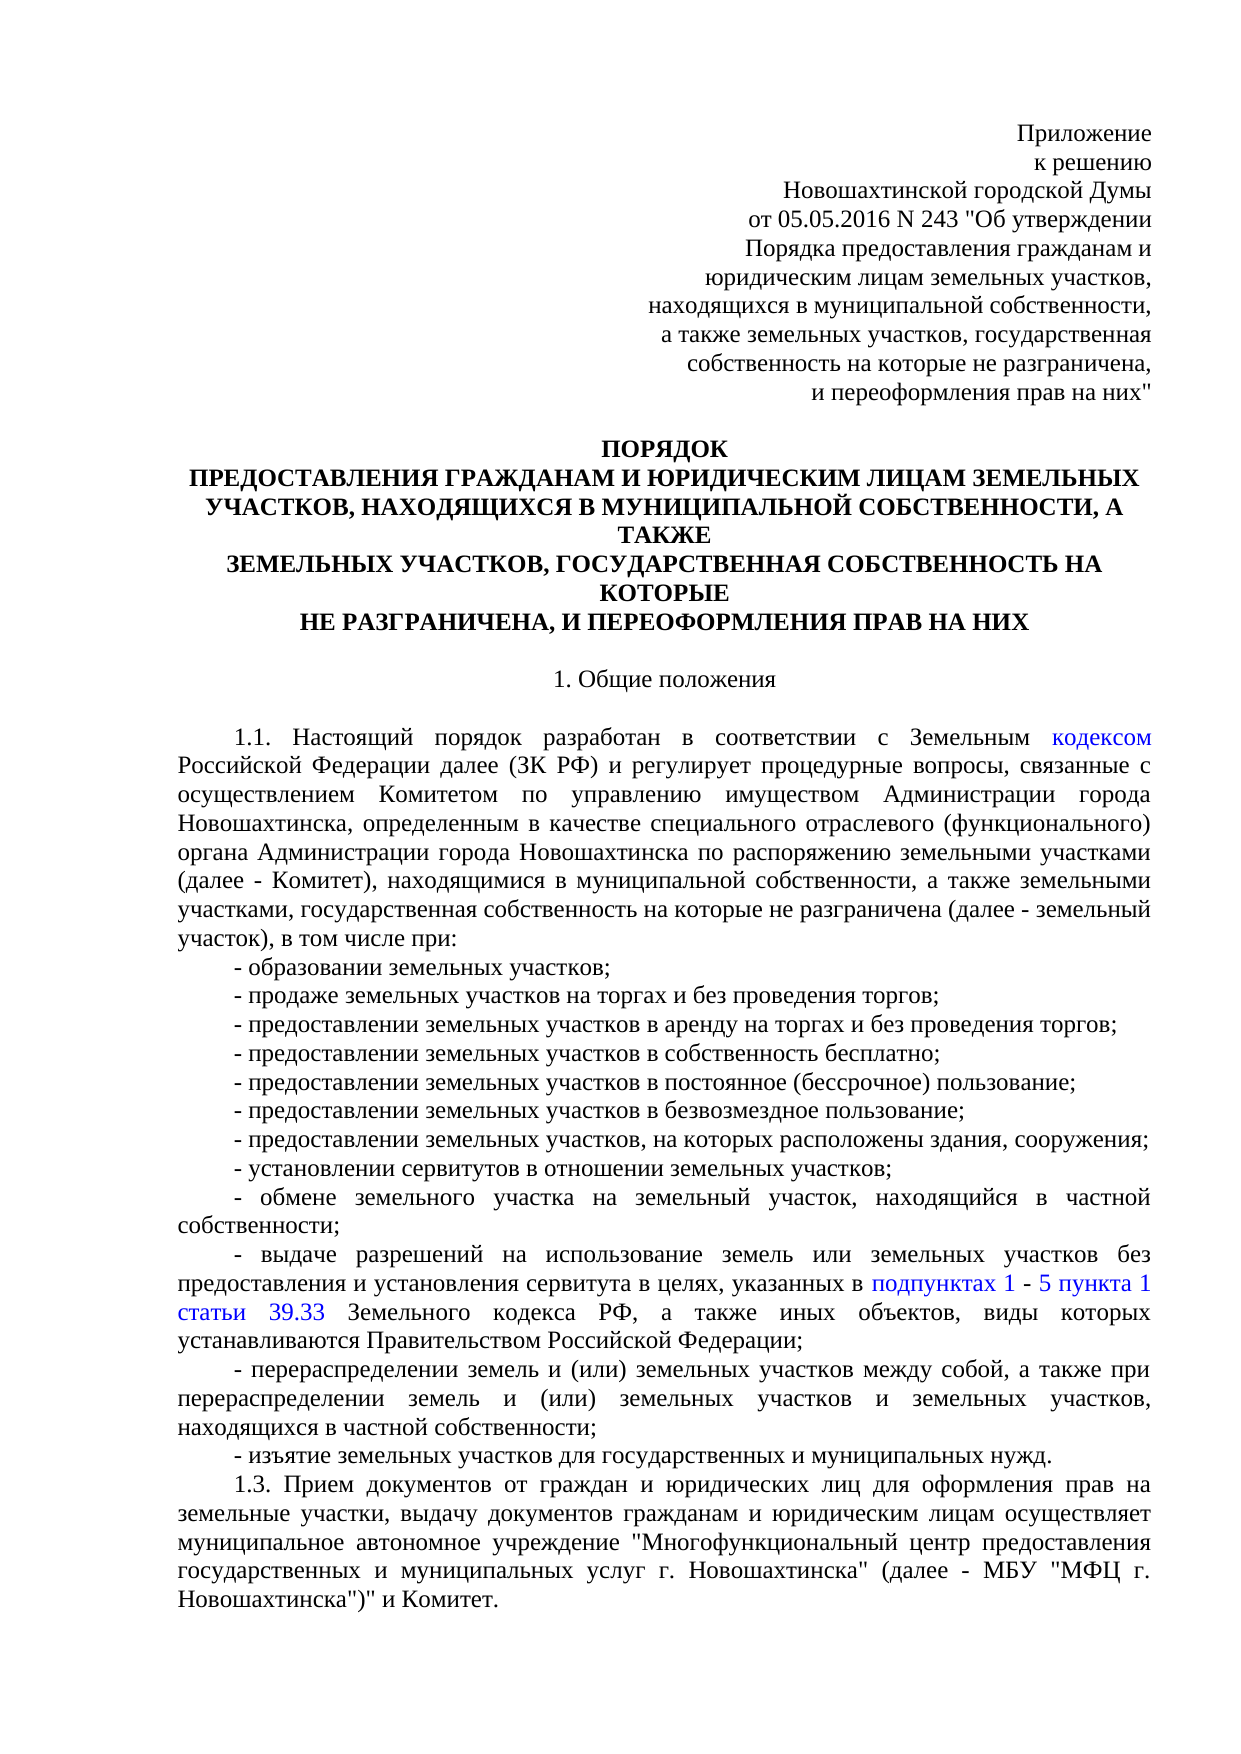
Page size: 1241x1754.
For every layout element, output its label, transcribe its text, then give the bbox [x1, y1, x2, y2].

text - изъятие земельных участков для государственных и муниципальных нужд. [177, 1441, 1152, 1469]
text а также земельных участков, государственная [177, 319, 1152, 348]
title ЗЕМЕЛЬНЫХ УЧАСТКОВ, ГОСУДАРСТВЕННАЯ СОБСТВЕННОСТЬ НА КОТОРЫЕ [177, 549, 1152, 607]
text - предоставлении земельных участков в аренду на торгах и без проведения торгов; [177, 1009, 1152, 1038]
text - обмене земельного участка на земельный участок, находящийся в частной собственности; [177, 1182, 1152, 1239]
text от 05.05.2016 N 243 "Об утверждении [177, 204, 1152, 233]
text 1. Общие положения [177, 664, 1152, 693]
text к решению [177, 147, 1152, 176]
text юридическим лицам земельных участков, [177, 262, 1152, 291]
text - перераспределении земель и (или) земельных участков между собой, а также при перераспределении земель и (или) земельных участков и земельных участков, находящихся в частной собственности; [177, 1354, 1152, 1441]
text - предоставлении земельных участков, на которых расположены здания, сооружения; [177, 1124, 1152, 1153]
text - установлении сервитутов в отношении земельных участков; [177, 1153, 1152, 1182]
text Новошахтинской городской Думы [177, 176, 1152, 204]
title ПОРЯДОК [177, 434, 1152, 463]
text Порядка предоставления гражданам и [177, 233, 1152, 262]
title УЧАСТКОВ, НАХОДЯЩИХСЯ В МУНИЦИПАЛЬНОЙ СОБСТВЕННОСТИ, А ТАКЖЕ [177, 492, 1152, 549]
title ПРЕДОСТАВЛЕНИЯ ГРАЖДАНАМ И ЮРИДИЧЕСКИМ ЛИЦАМ ЗЕМЕЛЬНЫХ [177, 463, 1152, 492]
text 1.1. Настоящий порядок разработан в соответствии с Земельным кодексом Российской Федерации далее (ЗК РФ) и регулирует процедурные вопросы, связанные с осуществлением Комитетом по управлению имуществом Администрации города Новошахтинска, определенным в качестве специального отраслевого (функционального) органа Администрации города Новошахтинска по распоряжению земельными участками (далее - Комитет), находящимися в муниципальной собственности, а также земельными участками, государственная собственность на которые не разграничена (далее - земельный участок), в том числе при: [177, 722, 1152, 952]
text находящихся в муниципальной собственности, [177, 291, 1152, 319]
text - выдаче разрешений на использование земель или земельных участков без предоставления и установления сервитута в целях, указанных в подпунктах 1 - 5 пункта 1 статьи 39.33 Земельного кодекса РФ, а также иных объектов, виды которых устанавливаются Правительством Российской Федерации; [177, 1239, 1152, 1354]
text - предоставлении земельных участков в собственность бесплатно; [177, 1038, 1152, 1067]
text и переоформления прав на них" [177, 377, 1152, 406]
text Приложение [177, 118, 1152, 147]
text - предоставлении земельных участков в безвозмездное пользование; [177, 1096, 1152, 1124]
title НЕ РАЗГРАНИЧЕНА, И ПЕРЕОФОРМЛЕНИЯ ПРАВ НА НИХ [177, 607, 1152, 636]
text - образовании земельных участков; [177, 952, 1152, 981]
text собственность на которые не разграничена, [177, 348, 1152, 377]
text - продаже земельных участков на торгах и без проведения торгов; [177, 981, 1152, 1009]
text 1.3. Прием документов от граждан и юридических лиц для оформления прав на земельные участки, выдачу документов гражданам и юридическим лицам осуществляет муниципальное автономное учреждение "Многофункциональный центр предоставления государственных и муниципальных услуг г. Новошахтинска" (далее - МБУ "МФЦ г. Новошахтинска")" и Комитет. [177, 1469, 1152, 1613]
text - предоставлении земельных участков в постоянное (бессрочное) пользование; [177, 1067, 1152, 1096]
